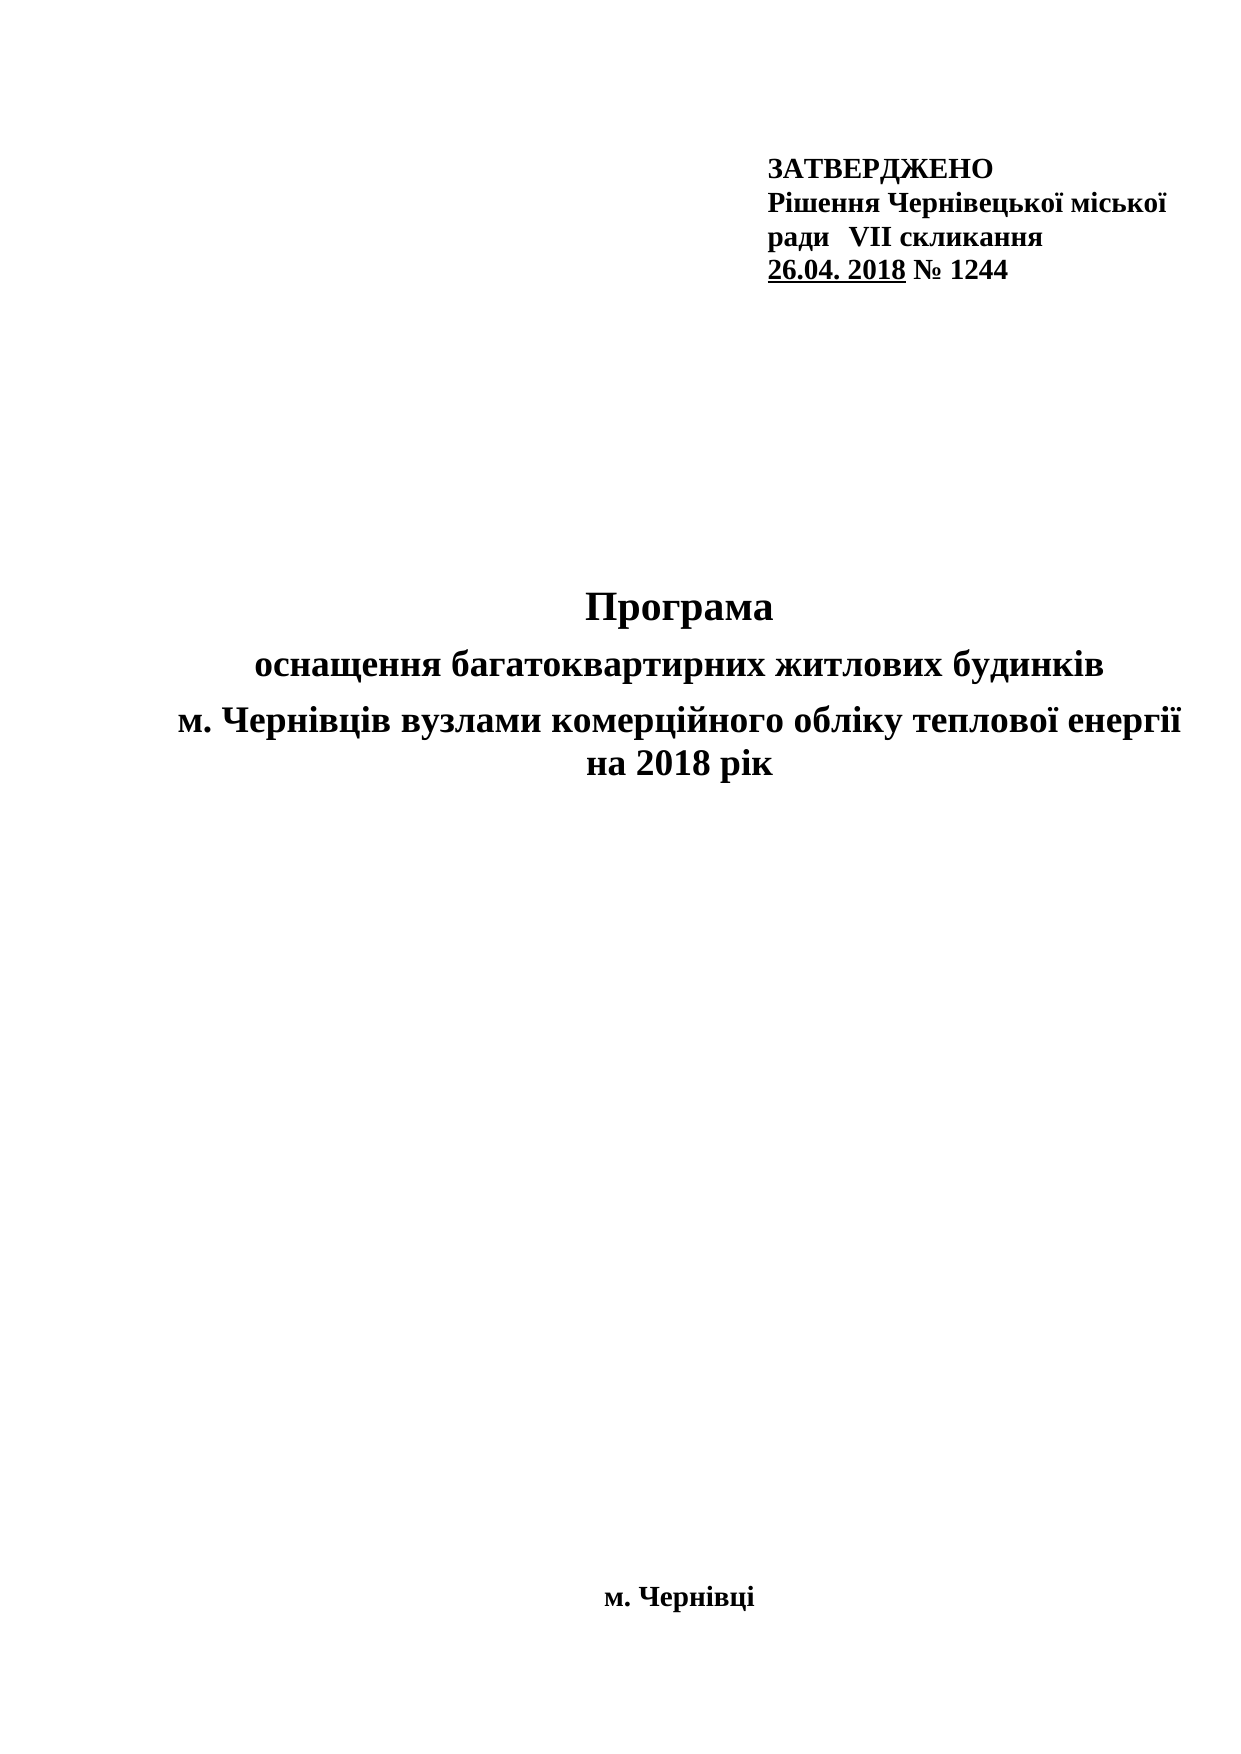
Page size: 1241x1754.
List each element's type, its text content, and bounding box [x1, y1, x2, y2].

text 26.04. 2018 № 1244 [767, 252, 1181, 353]
text м. Чернівців вузлами комерційного обліку теплової енергії на 2018 рік [177, 697, 1181, 783]
text ради VІІ скликання [177, 219, 1181, 252]
text Рішення Чернівецької міської [693, 185, 1181, 219]
text ЗАТВЕРДЖЕНО [693, 152, 1181, 185]
text Програма [177, 581, 1181, 629]
text оснащення багатоквартирних житлових будинків [177, 642, 1181, 685]
text м. Чернівці [177, 1579, 1181, 1612]
